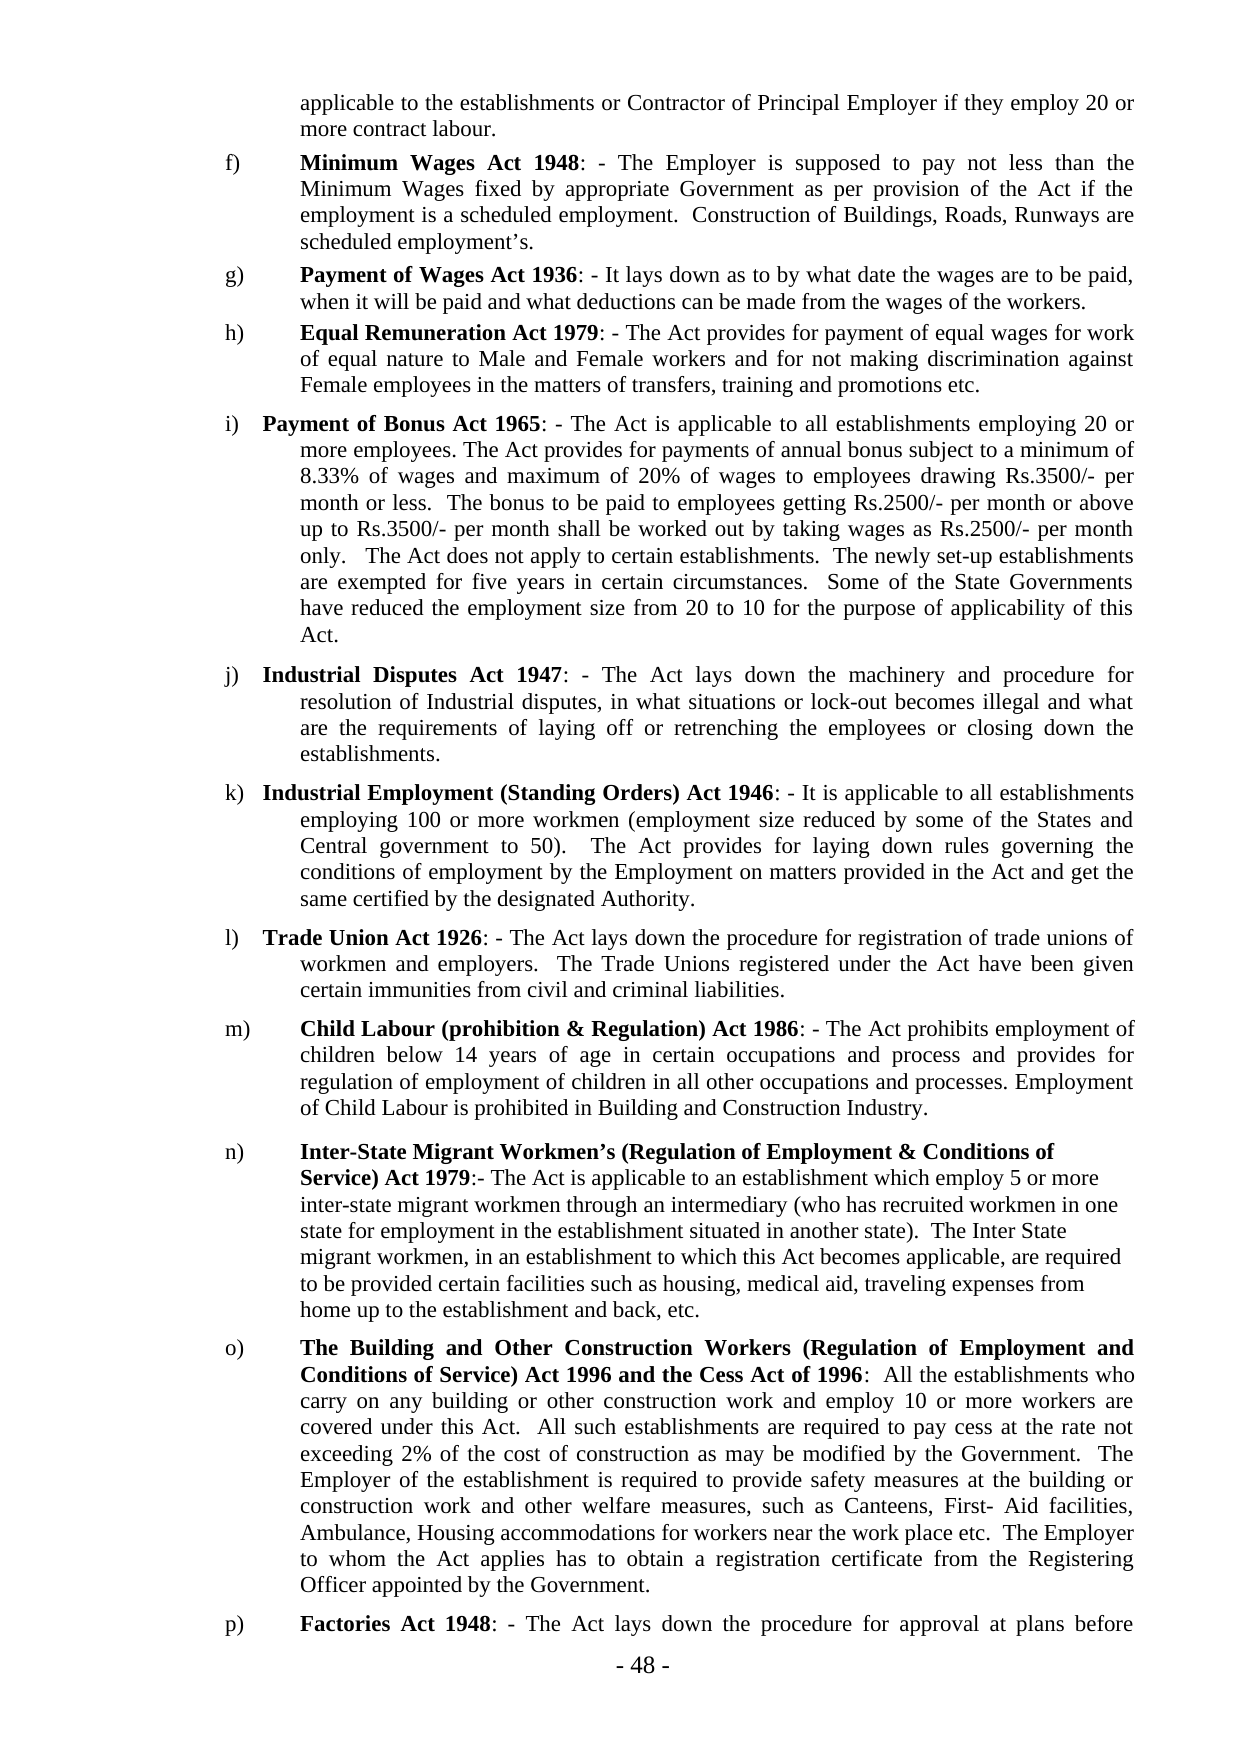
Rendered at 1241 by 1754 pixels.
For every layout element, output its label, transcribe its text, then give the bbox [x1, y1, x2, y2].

list Equal Remuneration Act 1979: - The Act provides for payment of equal wages for work of equal nature to Male and Female workers and for not making discrimination against Female employees in the matters of transfers, training and promotions etc. [225, 319, 1135, 398]
text m) Child Labour (prohibition & Regulation) Act 1986: - The Act prohibits employment of children below 14 years of age in certain occupations and process and provides for regulation of employment of children in all other occupations and processes. Employment of Child Labour is prohibited in Building and Construction Industry. [150, 1015, 1135, 1121]
list Industrial Employment (Standing Orders) Act 1946: - It is applicable to all establishments employing 100 or more workmen (employment size reduced by some of the States and Central government to 50). The Act provides for laying down rules governing the conditions of employment by the Employment on matters provided in the Act and get the same certified by the designated Authority. [225, 779, 1135, 911]
list Minimum Wages Act 1948: - The Employer is supposed to pay not less than the Minimum Wages fixed by appropriate Government as per provision of the Act if the employment is a scheduled employment. Construction of Buildings, Roads, Runways are scheduled employment’s. [225, 149, 1135, 254]
list Payment of Bonus Act 1965: - The Act is applicable to all establishments employing 20 or more employees. The Act provides for payments of annual bonus subject to a minimum of 8.33% of wages and maximum of 20% of wages to employees drawing Rs.3500/- per month or less. The bonus to be paid to employees getting Rs.2500/- per month or above up to Rs.3500/- per month shall be worked out by taking wages as Rs.2500/- per month only. The Act does not apply to certain establishments. The newly set-up establishments are exempted for five years in certain circumstances. Some of the State Governments have reduced the employment size from 20 to 10 for the purpose of applicability of this Act. [225, 410, 1135, 647]
list Payment of Wages Act 1936: - It lays down as to by what date the wages are to be paid, when it will be paid and what deductions can be made from the wages of the workers. [225, 261, 1135, 314]
list Trade Union Act 1926: - The Act lays down the procedure for registration of trade unions of workmen and employers. The Trade Unions registered under the Act have been given certain immunities from civil and criminal liabilities. [225, 924, 1135, 1003]
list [225, 89, 1135, 141]
text n) Inter-State Migrant Workmen’s (Regulation of Employment & Conditions of Service) Act 1979:- The Act is applicable to an establishment which employ 5 or more inter-state migrant workmen through an intermediary (who has recruited workmen in one state for employment in the establishment situated in another state). The Inter State migrant workmen, in an establishment to which this Act becomes applicable, are required to be provided certain facilities such as housing, medical aid, traveling expenses from home up to the establishment and back, etc. [225, 1138, 1135, 1322]
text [225, 1610, 1135, 1637]
text o) The Building and Other Construction Workers (Regulation of Employment and Conditions of Service) Act 1996 and the Cess Act of 1996: All the establishments who carry on any building or other construction work and employ 10 or more workers are covered under this Act. All such establishments are required to pay cess at the rate not exceeding 2% of the cost of construction as may be modified by the Government. The Employer of the establishment is required to provide safety measures at the building or construction work and other welfare measures, such as Canteens, First- Aid facilities, Ambulance, Housing accommodations for workers near the work place etc. The Employer to whom the Act applies has to obtain a registration certificate from the Registering Officer appointed by the Government. [225, 1334, 1135, 1598]
list Industrial Disputes Act 1947: - The Act lays down the machinery and procedure for resolution of Industrial disputes, in what situations or lock-out becomes illegal and what are the requirements of laying off or retrenching the employees or closing down the establishments. [225, 661, 1135, 767]
